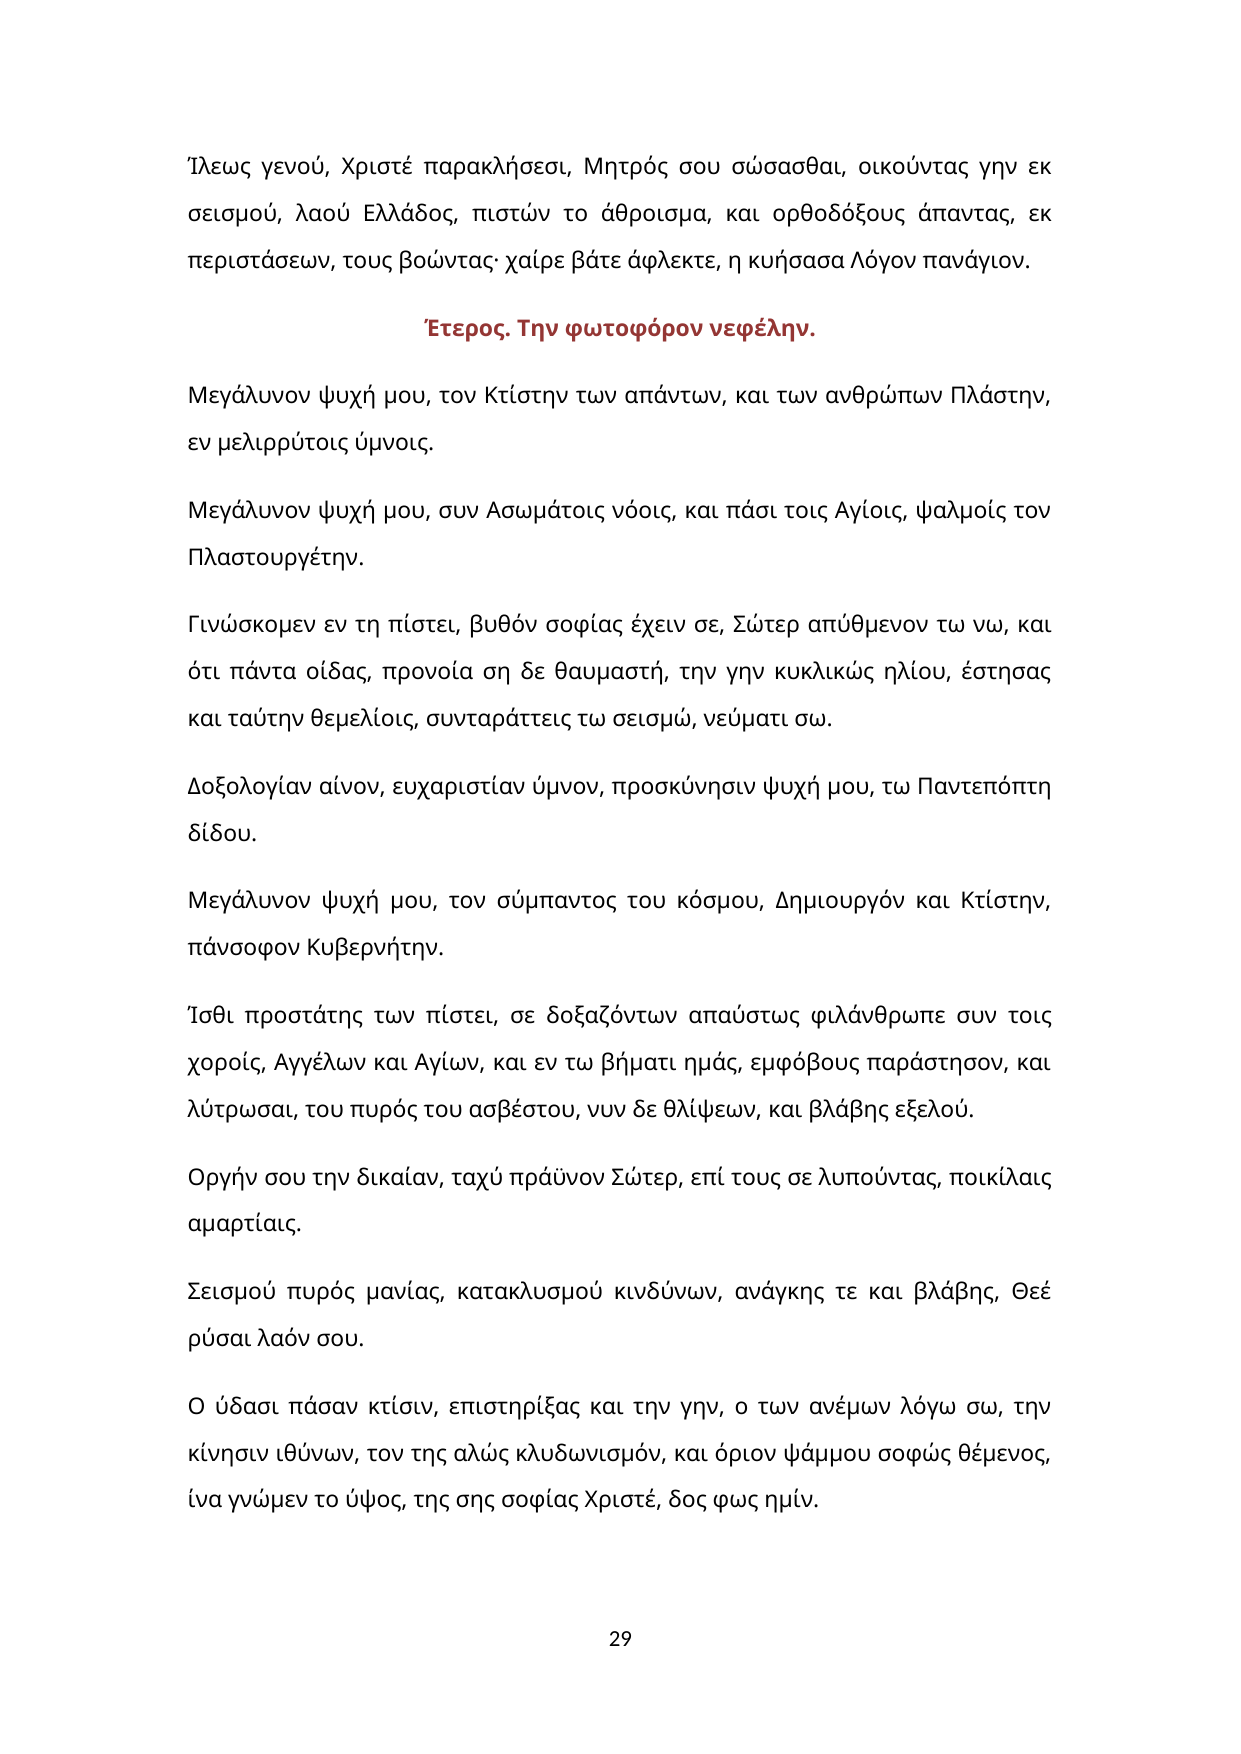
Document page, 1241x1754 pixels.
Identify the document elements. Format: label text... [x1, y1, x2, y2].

text Γινώσκομεν εν τη πίστει, βυθόν σοφίας έχειν σε, Σώτερ απύθμενον τω νω, και ότι πάντα οίδας, προνοία ση δε θαυμαστή, την γην κυκλικώς ηλίου, έστησας και ταύτην θεμελίοις, συνταράττεις τω σεισμώ, νεύματι σω. [187, 608, 1053, 733]
text Ίλεως γενού, Χριστέ παρακλήσεσι, Μητρός σου σώσασθαι, οικούντας γην εκ σεισμού, λαού Ελλάδος, πιστών το άθροισμα, και ορθοδόξους άπαντας, εκ περιστάσεων, τους βοώντας· χαίρε βάτε άφλεκτε, η κυήσασα Λόγον πανάγιον. [187, 150, 1053, 275]
text Ίσθι προστάτης των πίστει, σε δοξαζόντων απαύστως φιλάνθρωπε συν τοις χοροίς, Αγγέλων και Αγίων, και εν τω βήματι ημάς, εμφόβους παράστησον, και λύτρωσαι, του πυρός του ασβέστου, νυν δε θλίψεων, και βλάβης εξελού. [187, 999, 1053, 1124]
text Οργήν σου την δικαίαν, ταχύ πράϋνον Σώτερ, επί τους σε λυπούντας, ποικίλαις αμαρτίαις. [187, 1160, 1053, 1238]
text Μεγάλυνον ψυχή μου, συν Ασωμάτοις νόοις, και πάσι τοις Αγίοις, ψαλμοίς τον Πλαστουργέτην. [187, 494, 1053, 572]
text Ο ύδασι πάσαν κτίσιν, επιστηρίξας και την γην, ο των ανέμων λόγω σω, την κίνησιν ιθύνων, τον της αλώς κλυδωνισμόν, και όριον ψάμμου σοφώς θέμενος, ίνα γνώμεν το ύψος, της σης σοφίας Χριστέ, δος φως ημίν. [187, 1389, 1053, 1514]
text Δοξολογίαν αίνον, ευχαριστίαν ύμνον, προσκύνησιν ψυχή μου, τω Παντεπόπτη δίδου. [187, 770, 1053, 848]
text Έτερος. Την φωτοφόρον νεφέλην. [187, 311, 1053, 343]
text Σεισμού πυρός μανίας, κατακλυσμού κινδύνων, ανάγκης τε και βλάβης, Θεέ ρύσαι λαόν σου. [187, 1275, 1053, 1353]
text Μεγάλυνον ψυχή μου, τον Κτίστην των απάντων, και των ανθρώπων Πλάστην, εν μελιρρύτοις ύμνοις. [187, 379, 1053, 457]
text Μεγάλυνον ψυχή μου, τον σύμπαντος του κόσμου, Δημιουργόν και Κτίστην, πάνσοφον Κυβερνήτην. [187, 884, 1053, 962]
